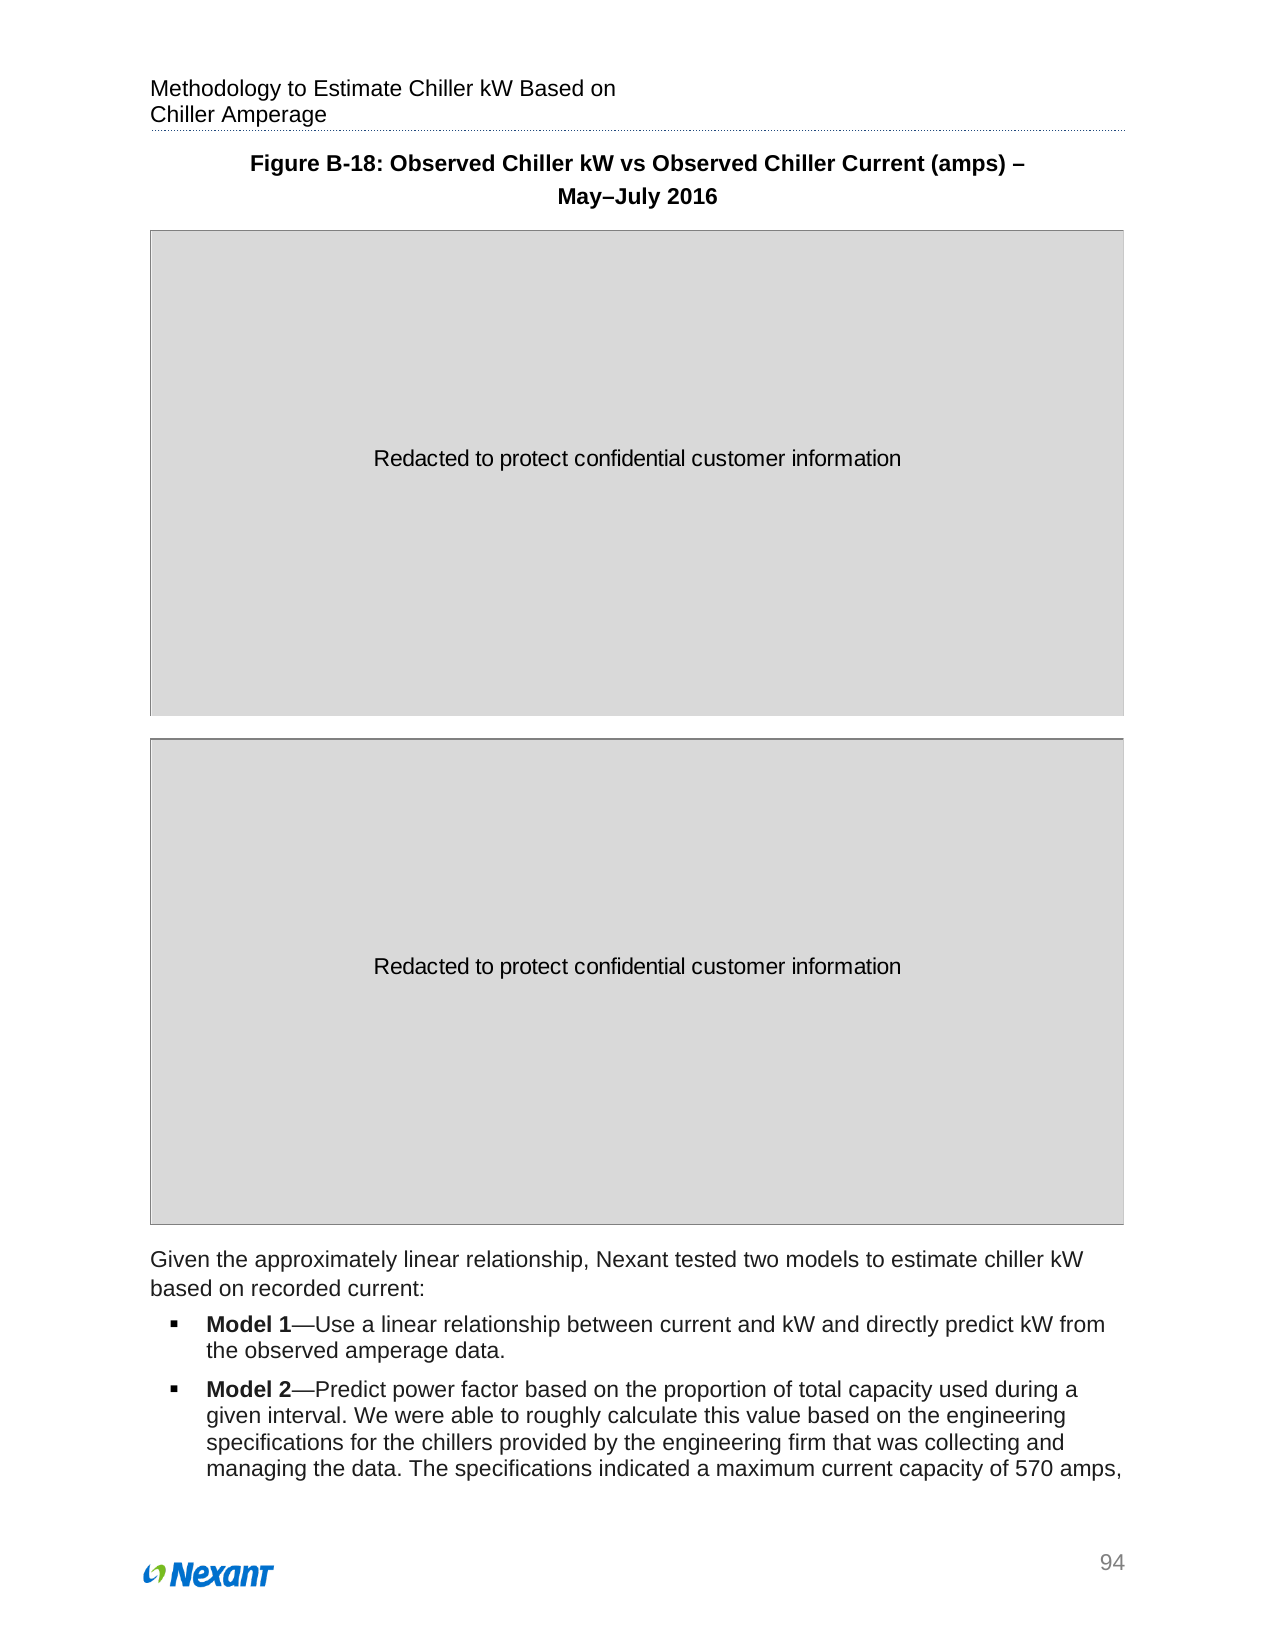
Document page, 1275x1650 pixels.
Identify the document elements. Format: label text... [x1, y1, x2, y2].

text Model 1—Use a linear relationship between current and kW and directly predict kW from the observed amperage data. [169, 1311, 1125, 1363]
text May–July 2016 [150, 183, 1125, 209]
text Given the approximately linear relationship, Nexant tested two models to estimate chiller kW based on recorded current: [150, 1246, 1125, 1302]
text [169, 1376, 1125, 1481]
picture [124, 1543, 293, 1605]
